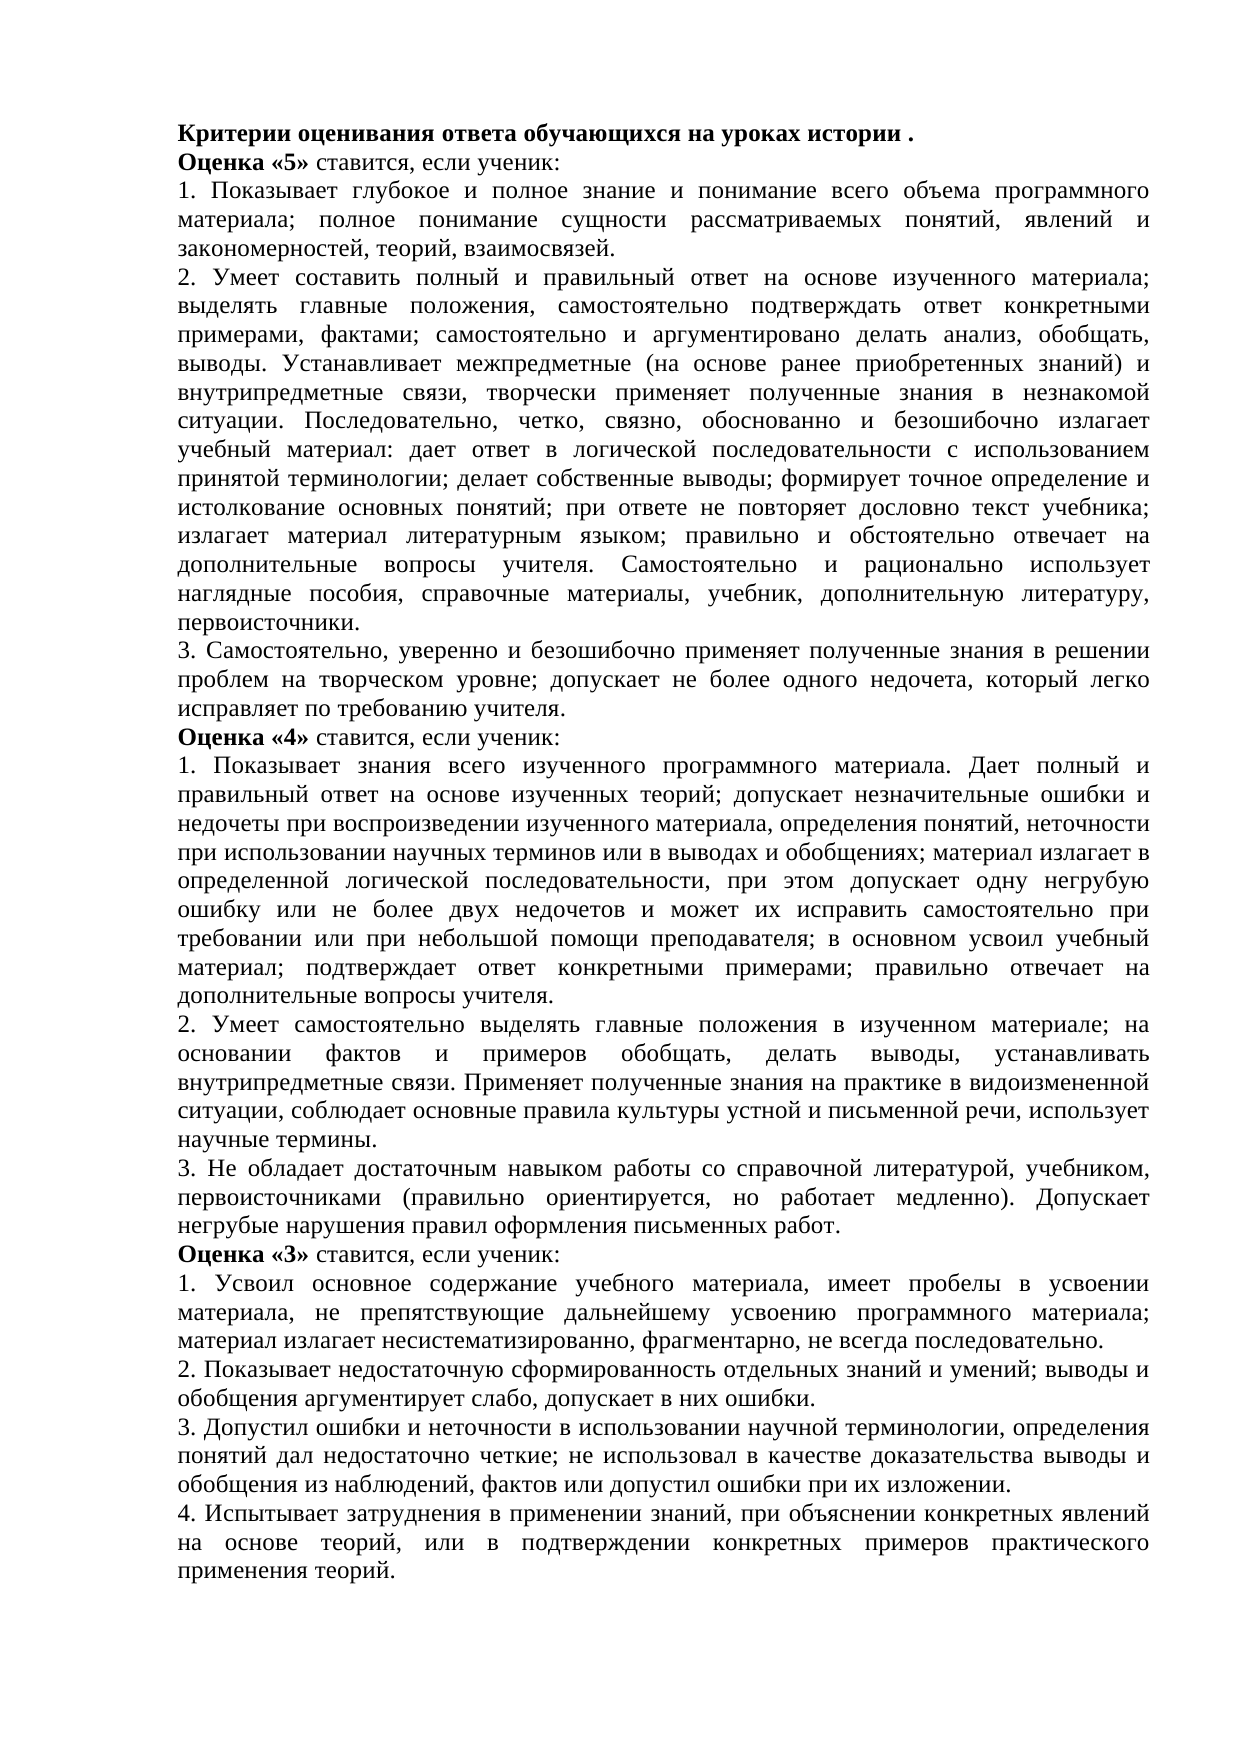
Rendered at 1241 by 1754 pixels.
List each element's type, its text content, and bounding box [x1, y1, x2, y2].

text 1. Усвоил основное содержание учебного материала, имеет пробелы в усвоении материала, не препятствующие дальнейшему усвоению программного материала; материал излагает несистематизированно, фрагментарно, не всегда последовательно. [177, 1268, 1152, 1354]
text 1. Показывает знания всего изученного программного материала. Дает полный и правильный ответ на основе изученных теорий; допускает незначительные ошибки и недочеты при воспроизведении изученного материала, определения понятий, неточности при использовании научных терминов или в выводах и обобщениях; материал излагает в определенной логической последовательности, при этом допускает одну негрубую ошибку или не более двух недочетов и может их исправить самостоятельно при требовании или при небольшой помощи преподавателя; в основном усвоил учебный материал; подтверждает ответ конкретными примерами; правильно отвечает на дополнительные вопросы учителя. [177, 751, 1152, 1009]
text 2. Умеет составить полный и правильный ответ на основе изученного материала; выделять главные положения, самостоятельно подтверждать ответ конкретными примерами, фактами; самостоятельно и аргументировано делать анализ, обобщать, выводы. Устанавливает межпредметные (на основе ранее приобретенных знаний) и внутрипредметные связи, творчески применяет полученные знания в незнакомой ситуации. Последовательно, четко, связно, обоснованно и безошибочно излагает учебный материал: дает ответ в логической последовательности с использованием принятой терминологии; делает собственные выводы; формирует точное определение и истолкование основных понятий; при ответе не повторяет дословно текст учебника; излагает материал литературным языком; правильно и обстоятельно отвечает на дополнительные вопросы учителя. Самостоятельно и рационально использует наглядные пособия, справочные материалы, учебник, дополнительную литературу, первоисточники. [177, 262, 1152, 636]
text 3. Самостоятельно, уверенно и безошибочно применяет полученные знания в решении проблем на творческом уровне; допускает не более одного недочета, который легко исправляет по требованию учителя. [177, 636, 1152, 722]
text Оценка «5» ставится, если ученик: [177, 147, 1152, 176]
text Оценка «3» ставится, если ученик: [177, 1239, 1152, 1268]
text Критерии оценивания ответа обучающихся на уроках истории . [177, 118, 1152, 147]
text 2. Умеет самостоятельно выделять главные положения в изученном материале; на основании фактов и примеров обобщать, делать выводы, устанавливать внутрипредметные связи. Применяет полученные знания на практике в видоизмененной ситуации, соблюдает основные правила культуры устной и письменной речи, использует научные термины. [177, 1009, 1152, 1153]
text 3. Не обладает достаточным навыком работы со справочной литературой, учебником, первоисточниками (правильно ориентируется, но работает медленно). Допускает негрубые нарушения правил оформления письменных работ. [177, 1153, 1152, 1239]
text 1. Показывает глубокое и полное знание и понимание всего объема программного материала; полное понимание сущности рассматриваемых понятий, явлений и закономерностей, теорий, взаимосвязей. [177, 176, 1152, 262]
text Оценка «4» ставится, если ученик: [177, 722, 1152, 751]
text 3. Допустил ошибки и неточности в использовании научной терминологии, определения понятий дал недостаточно четкие; не использовал в качестве доказательства выводы и обобщения из наблюдений, фактов или допустил ошибки при их изложении. [177, 1412, 1152, 1498]
text 2. Показывает недостаточную сформированность отдельных знаний и умений; выводы и обобщения аргументирует слабо, допускает в них ошибки. [177, 1354, 1152, 1412]
text 4. Испытывает затруднения в применении знаний, при объяснении конкретных явлений на основе теорий, или в подтверждении конкретных примеров практического применения теорий. [177, 1498, 1152, 1584]
